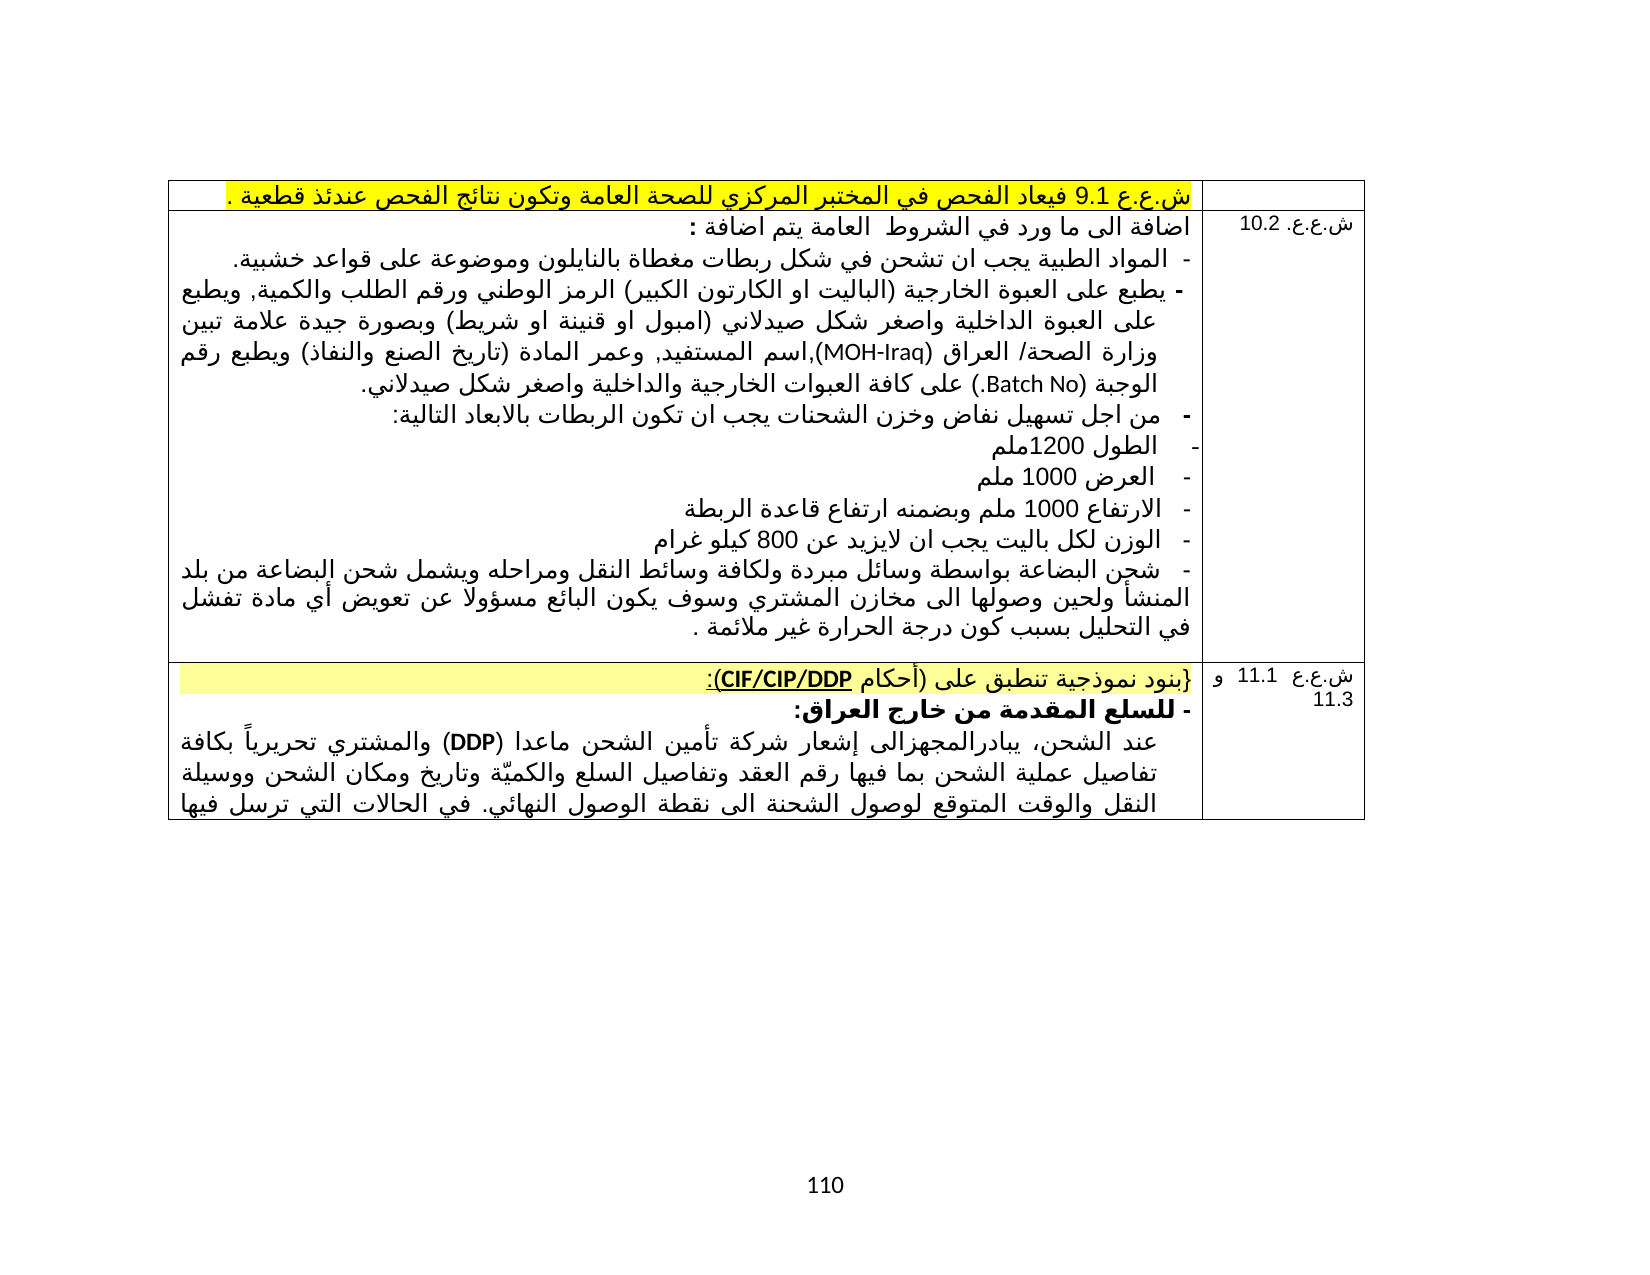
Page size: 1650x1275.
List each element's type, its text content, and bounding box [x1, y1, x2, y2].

table_cell ش.ع.ع 11.1 و11.3 [1203, 663, 1364, 819]
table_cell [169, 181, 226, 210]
table_cell [1203, 181, 1364, 210]
table_cell اضافة الى ما ورد في الشروط العامة يتم اضافة : - المواد الطبية يجب ان تشحن في شكل ربطات مغطاة بالنايلون وموضوعة على قواعد خشبية. - يطبع على العبوة الخارجية (الباليت او الكارتون الكبير) الرمز الوطني ورقم الطلب والكمية, ويطبع على العبوة الداخلية واصغر شكل صيدلاني (امبول او قنينة او شريط) وبصورة جيدة علامة تبين وزارة الصحة/ العراق (MOH-Iraq),اسم المستفيد, وعمر المادة (تاريخ الصنع والنفاذ) ويطبع رقم الوجبة (Batch No.) على كافة العبوات الخارجية والداخلية واصغر شكل صيدلاني. - من اجل تسهيل نفاض وخزن الشحنات يجب ان تكون الربطات بالابعاد التالية: الطول 1200ملم - العرض 1000 ملم - الارتفاع 1000 ملم وبضمنه ارتفاع قاعدة الربطة - الوزن لكل باليت يجب ان لايزيد عن 800 كيلو غرام - شحن البضاعة بواسطة وسائل مبردة ولكافة وسائط النقل ومراحله ويشمل شحن البضاعة من بلد المنشأ ولحين وصولها الى مخازن المشتري وسوف يكون البائع مسؤولا عن تعويض أي مادة تفشل في التحليل بسبب كون درجة الحرارة غير ملائمة . [169, 211, 1202, 662]
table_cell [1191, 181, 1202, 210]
table_cell ش.ع.ع. 10.2 [1203, 211, 1364, 662]
